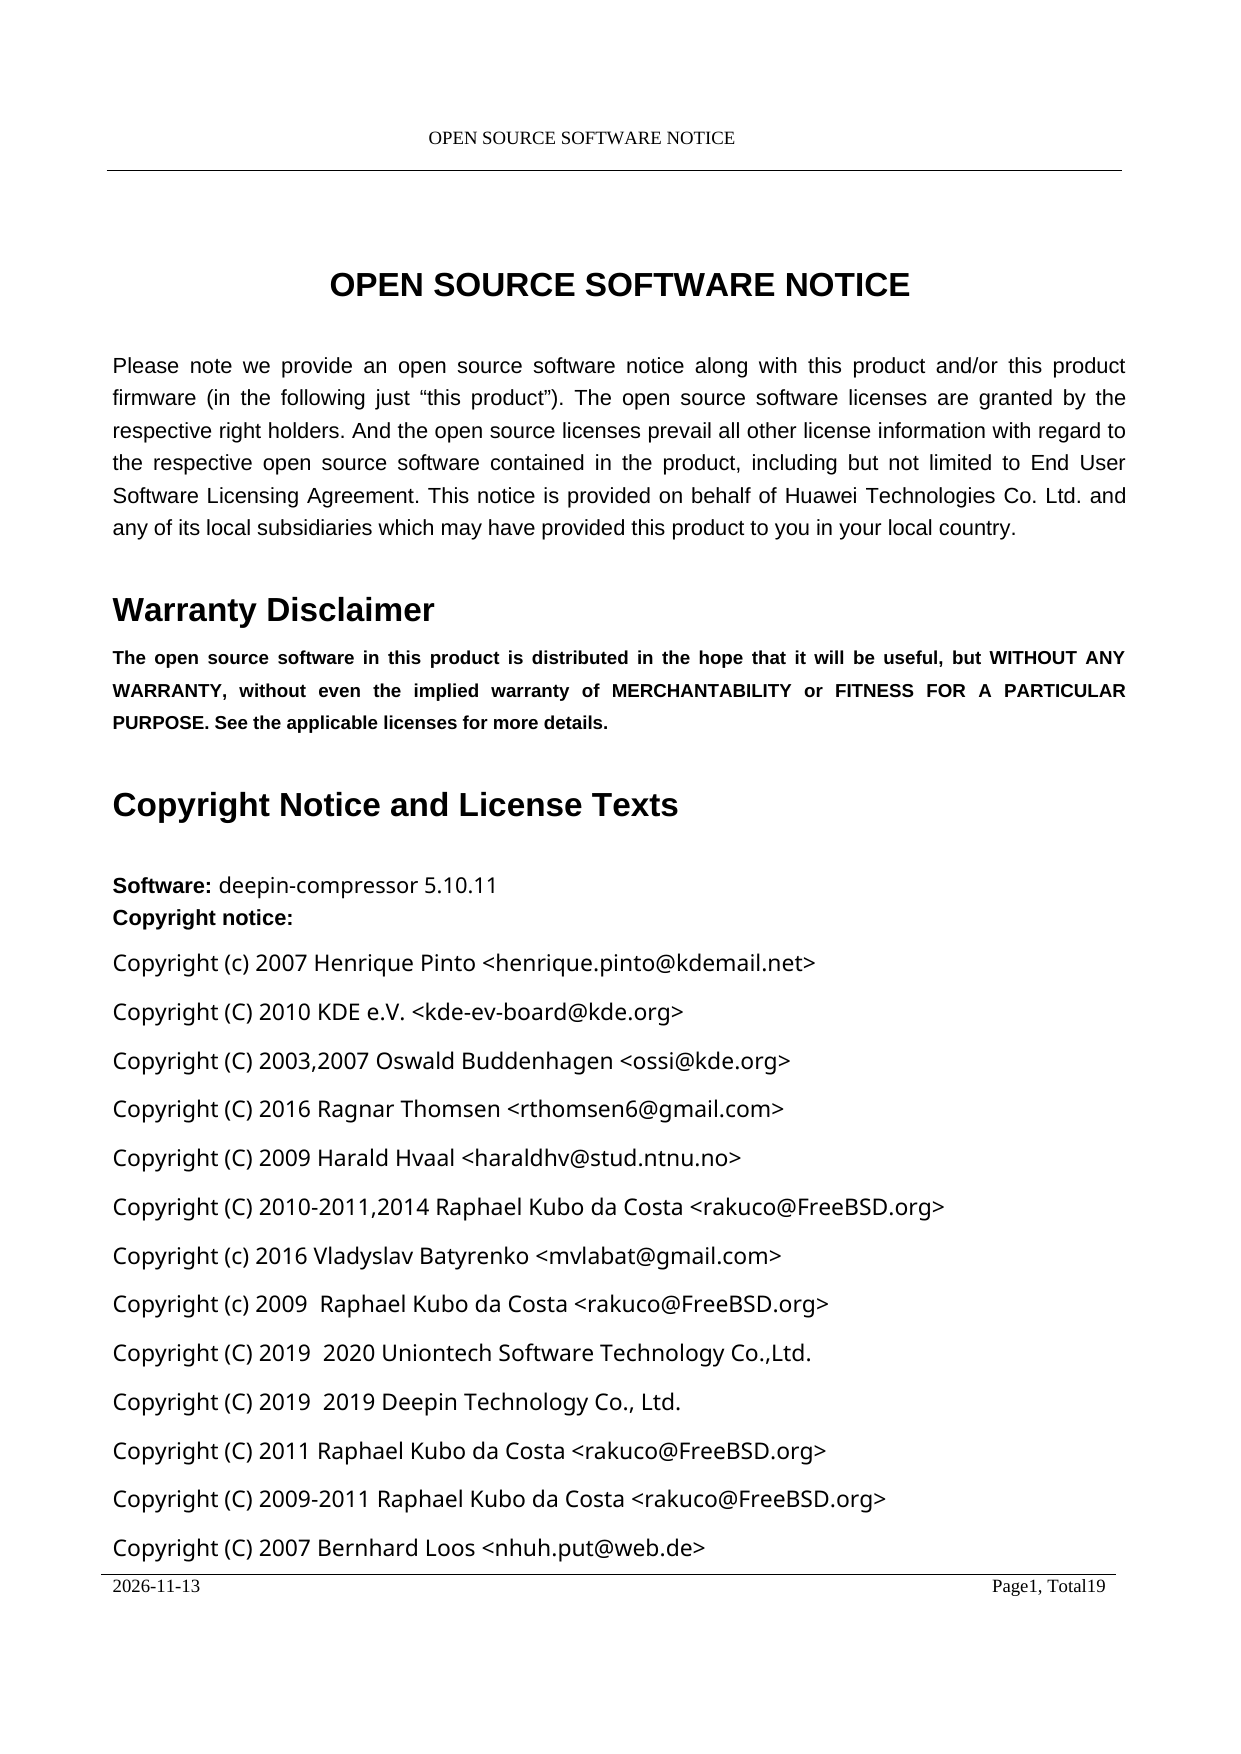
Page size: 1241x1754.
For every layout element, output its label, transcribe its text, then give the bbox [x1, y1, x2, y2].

text Copyright notice: [112, 901, 1128, 934]
text The open source software in this product is distributed in the hope that it will be useful, but WITHOUT ANY WARRANTY, without even the implied warranty of MERCHANTABILITY or FITNESS FOR A PARTICULAR PURPOSE. See the applicable licenses for more details. [112, 641, 1128, 739]
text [112, 947, 1128, 1564]
text OPEN SOURCE SOFTWARE NOTICE [112, 251, 1128, 316]
text Software: deepin-compressor 5.10.11 [112, 869, 1128, 901]
text Please note we provide an open source software notice along with this product and/or this product firmware (in the following just “this product”). The open source software licenses are granted by the respective right holders. And the open source licenses prevail all other license information with regard to the respective open source software contained in the product, including but not limited to End User Software Licensing Agreement. This notice is provided on behalf of Huawei Technologies Co. Ltd. and any of its local subsidiaries which may have provided this product to you in your local country. [112, 349, 1128, 544]
text Warranty Disclaimer [112, 576, 1128, 641]
text Copyright Notice and License Texts [112, 771, 1128, 836]
